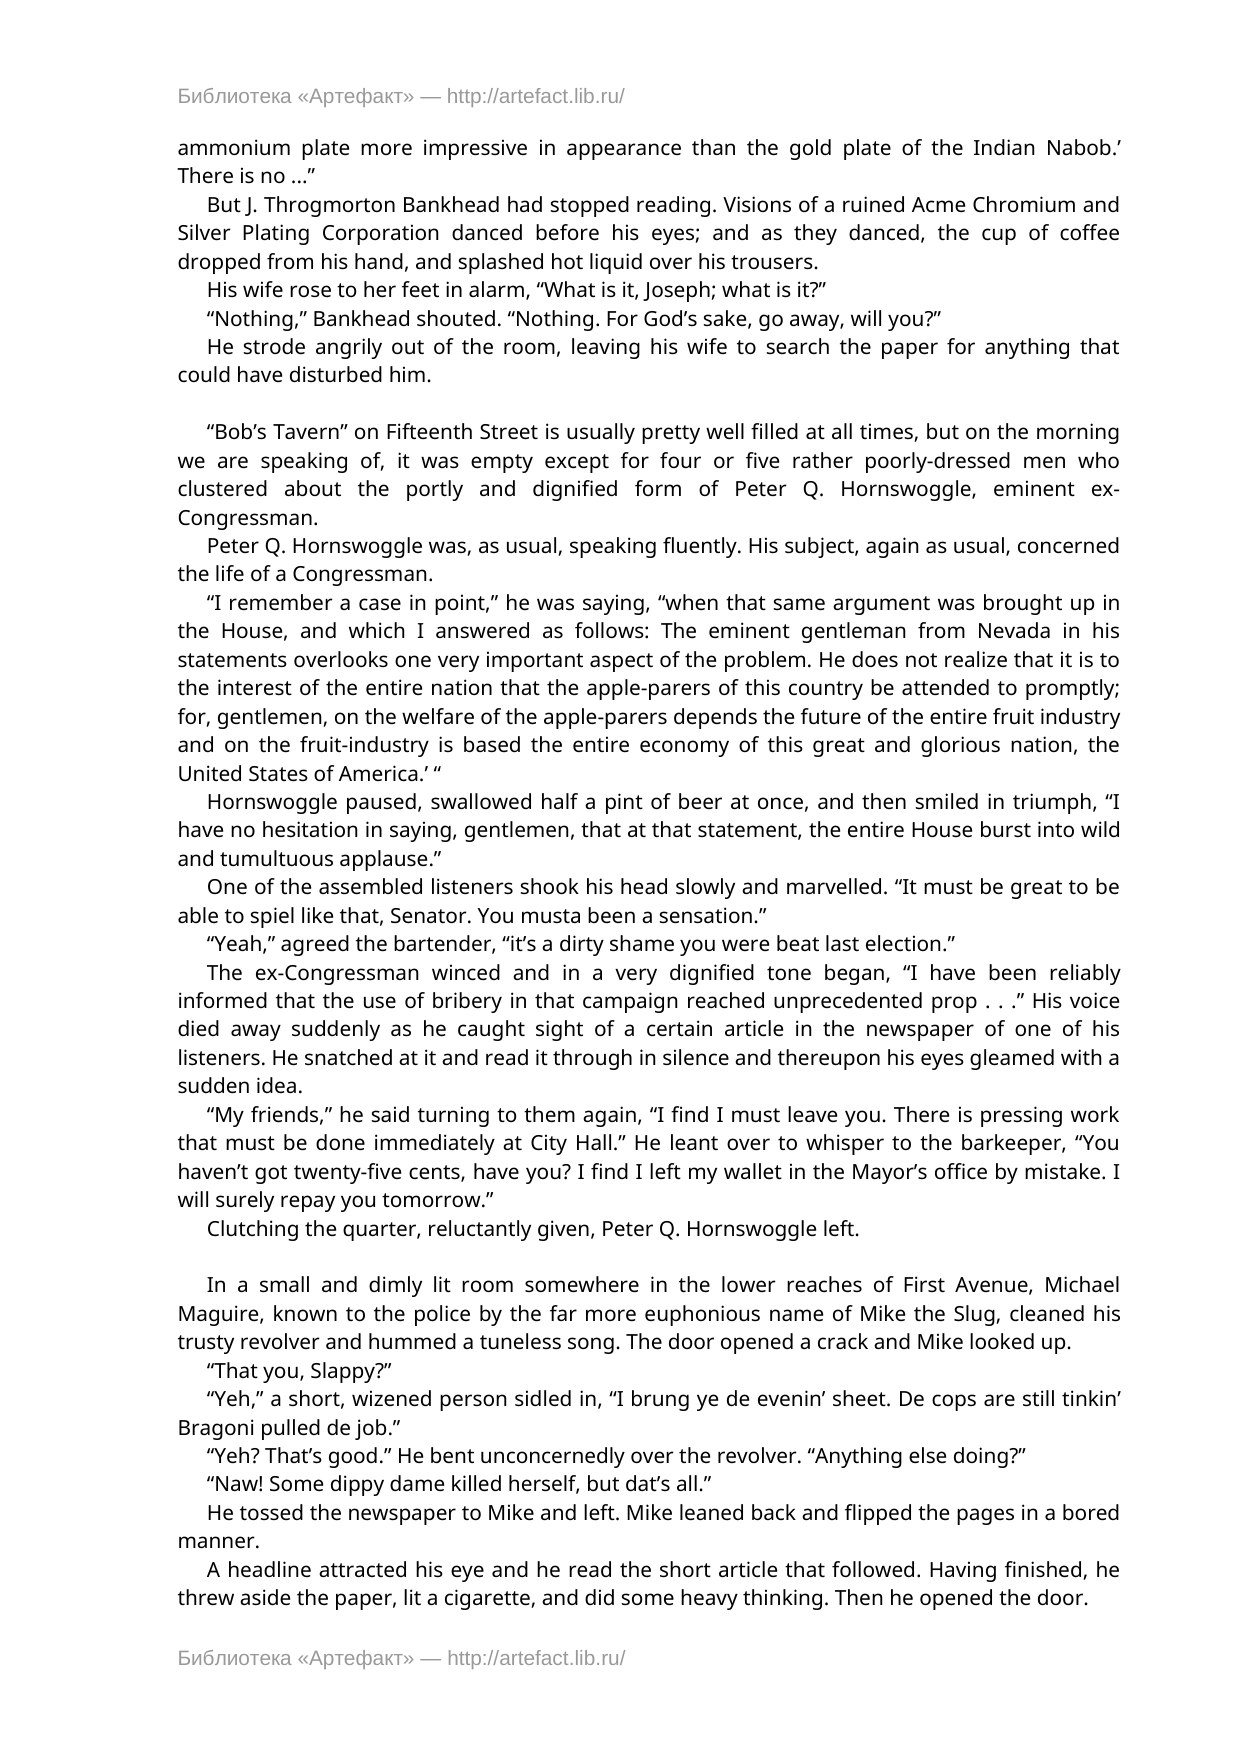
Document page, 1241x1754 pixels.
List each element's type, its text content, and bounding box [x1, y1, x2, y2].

text In a small and dimly lit room somewhere in the lower reaches of First Avenue, Michael Maguire, known to the police by the far more euphonious name of Mike the Slug, cleaned his trusty revolver and hummed a tuneless song. The door opened a crack and Mike looked up. [177, 1271, 1122, 1356]
text But J. Throgmorton Bankhead had stopped reading. Visions of a ruined Acme Chromium and Silver Plating Corporation danced before his eyes; and as they danced, the cup of coffee dropped from his hand, and splashed hot liquid over his trousers. [177, 190, 1122, 275]
text “Nothing,” Bankhead shouted. “Nothing. For God’s sake, go away, will you?” [177, 304, 1122, 332]
text “I remember a case in point,” he was saying, “when that same argument was brought up in the House, and which I answered as follows: The eminent gentleman from Nevada in his statements overlooks one very important aspect of the problem. He does not realize that it is to the interest of the entire nation that the apple-parers of this country be attended to promptly; for, gentlemen, on the welfare of the apple-parers depends the future of the entire fruit industry and on the fruit-industry is based the entire economy of this great and glorious nation, the United States of America.’ “ [177, 588, 1122, 787]
text One of the assembled listeners shook his head slowly and marvelled. “It must be great to be able to spiel like that, Senator. You musta been a sensation.” [177, 872, 1122, 929]
text “That you, Slappy?” [177, 1356, 1122, 1384]
text “Yeah,” agreed the bartender, “it’s a dirty shame you were beat last election.” [177, 929, 1122, 958]
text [177, 133, 1122, 190]
text “Naw! Some dippy dame killed herself, but dat’s all.” [177, 1469, 1122, 1498]
text His wife rose to her feet in alarm, “What is it, Joseph; what is it?” [177, 275, 1122, 304]
text He strode angrily out of the room, leaving his wife to search the paper for anything that could have disturbed him. [177, 332, 1122, 389]
text The ex-Congressman winced and in a very dignified tone began, “I have been reliably informed that the use of bribery in that campaign reached unprecedented prop . . .” His voice died away suddenly as he caught sight of a certain article in the newspaper of one of his listeners. He snatched at it and read it through in silence and thereupon his eyes gleamed with a sudden idea. [177, 958, 1122, 1100]
text Hornswoggle paused, swallowed half a pint of beer at once, and then smiled in triumph, “I have no hesitation in saying, gentlemen, that at that statement, the entire House burst into wild and tumultuous applause.” [177, 787, 1122, 872]
text “Yeh,” a short, wizened person sidled in, “I brung ye de evenin’ sheet. De cops are still tinkin’ Bragoni pulled de job.” [177, 1384, 1122, 1441]
text Clutching the quarter, reluctantly given, Peter Q. Hornswoggle left. [177, 1214, 1122, 1242]
text He tossed the newspaper to Mike and left. Mike leaned back and flipped the pages in a bored manner. [177, 1498, 1122, 1555]
text “Yeh? That’s good.” He bent unconcernedly over the revolver. “Anything else doing?” [177, 1441, 1122, 1469]
text “My friends,” he said turning to them again, “I find I must leave you. There is pressing work that must be done immediately at City Hall.” He leant over to whisper to the barkeeper, “You haven’t got twenty-five cents, have you? I find I left my wallet in the Mayor’s office by mistake. I will surely repay you tomorrow.” [177, 1100, 1122, 1214]
text Peter Q. Hornswoggle was, as usual, speaking fluently. His subject, again as usual, concerned the life of a Congressman. [177, 531, 1122, 588]
text A headline attracted his eye and he read the short article that followed. Having finished, he threw aside the paper, lit a cigarette, and did some heavy thinking. Then he opened the door. [177, 1555, 1122, 1612]
text “Bob’s Tavern” on Fifteenth Street is usually pretty well filled at all times, but on the morning we are speaking of, it was empty except for four or five rather poorly-dressed men who clustered about the portly and dignified form of Peter Q. Hornswoggle, eminent ex-Congressman. [177, 417, 1122, 531]
